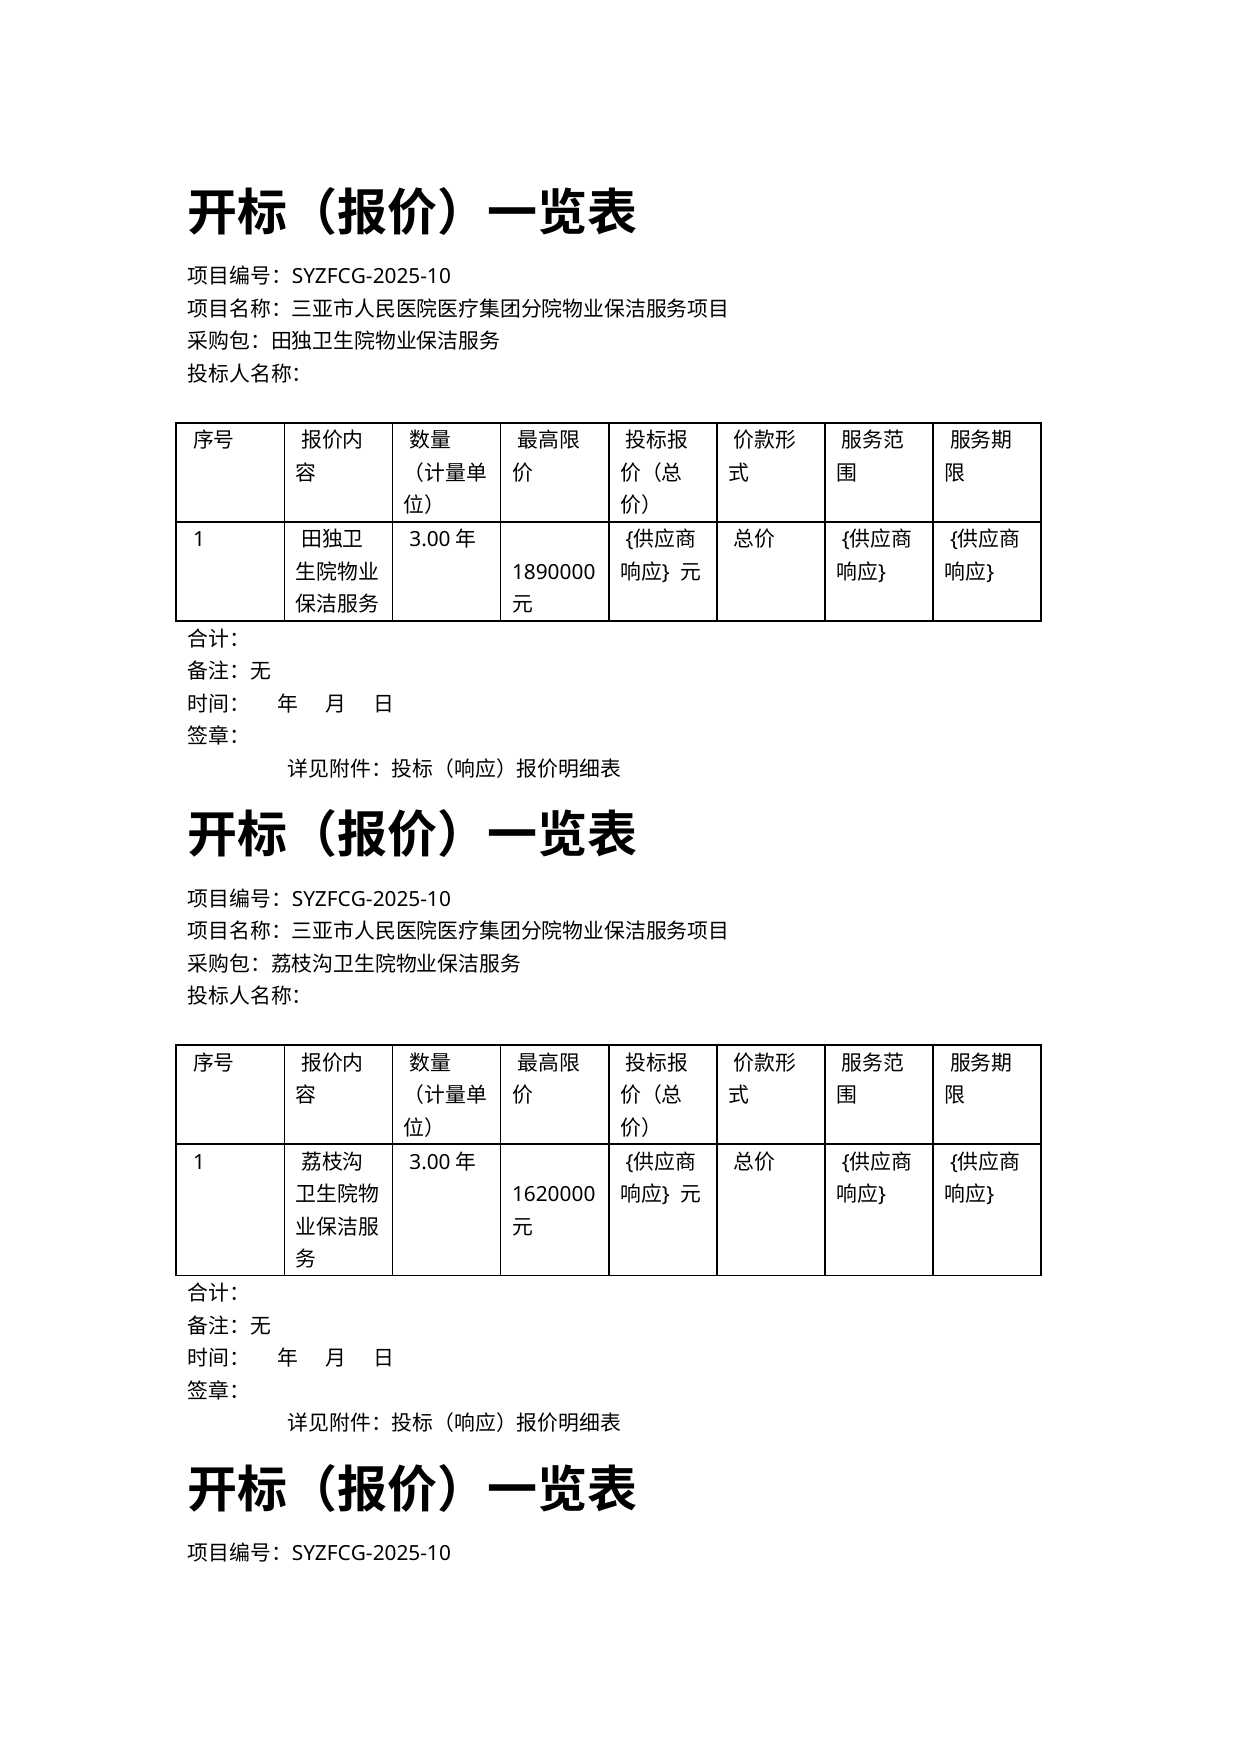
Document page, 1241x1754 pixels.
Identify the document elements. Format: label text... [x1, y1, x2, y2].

table_header 序号 [177, 424, 284, 521]
text 项目编号：SYZFCG-2025-10 [187, 259, 1053, 292]
table_cell {供应商响应} 元 [610, 523, 716, 620]
text 时间： 年 月 日 [187, 687, 1053, 719]
text 备注：无 [187, 1309, 1053, 1341]
table_header 序号 [177, 1046, 284, 1143]
text 投标人名称： [187, 979, 1053, 1012]
table_cell 总价 [718, 523, 824, 620]
text 签章： [187, 1374, 1053, 1406]
table_cell 田独卫生院物业保洁服务 [285, 523, 392, 620]
table_header 价款形式 [718, 1046, 824, 1143]
table_cell 3.00年 [393, 1145, 500, 1275]
text 采购包：田独卫生院物业保洁服务 [187, 324, 1053, 357]
text 项目编号：SYZFCG-2025-10 [187, 1536, 1053, 1569]
table_header 最高限价 [501, 424, 608, 521]
text 项目名称：三亚市人民医院医疗集团分院物业保洁服务项目 [187, 292, 1053, 324]
table_header 数量（计量单位） [393, 424, 500, 521]
table_header 服务期限 [934, 1046, 1040, 1143]
text 详见附件：投标（响应）报价明细表 [187, 1406, 1053, 1439]
text 详见附件：投标（响应）报价明细表 [187, 752, 1053, 784]
table_cell 荔枝沟卫生院物业保洁服务 [285, 1145, 392, 1275]
table_cell 3.00年 [393, 523, 500, 620]
text 时间： 年 月 日 [187, 1341, 1053, 1374]
table_cell {供应商响应} 元 [610, 1145, 716, 1275]
table_cell {供应商响应} [934, 1145, 1040, 1275]
table_header 投标报价（总价） [610, 424, 716, 521]
text 采购包：荔枝沟卫生院物业保洁服务 [187, 947, 1053, 979]
text 备注：无 [187, 654, 1053, 687]
text 项目名称：三亚市人民医院医疗集团分院物业保洁服务项目 [187, 914, 1053, 947]
text 开标（报价）一览表 [187, 1439, 1053, 1536]
table_cell 1 [177, 523, 284, 620]
text 合计： [187, 1276, 1053, 1309]
table_header 服务期限 [934, 424, 1040, 521]
table_cell {供应商响应} [826, 1145, 932, 1275]
table_cell 总价 [718, 1145, 824, 1275]
table_cell {供应商响应} [934, 523, 1040, 620]
text 开标（报价）一览表 [187, 162, 1053, 259]
text 投标人名称： [187, 357, 1053, 389]
text 签章： [187, 719, 1053, 752]
table_header 价款形式 [718, 424, 824, 521]
table_header 投标报价（总价） [610, 1046, 716, 1143]
table_header 数量（计量单位） [393, 1046, 500, 1143]
table_header 报价内容 [285, 424, 392, 521]
table_header 报价内容 [285, 1046, 392, 1143]
text 开标（报价）一览表 [187, 784, 1053, 882]
text 合计： [187, 622, 1053, 654]
table_header 服务范围 [826, 424, 932, 521]
table_cell {供应商响应} [826, 523, 932, 620]
text 项目编号：SYZFCG-2025-10 [187, 882, 1053, 914]
table_cell 1620000 元 [501, 1145, 608, 1275]
table_header 服务范围 [826, 1046, 932, 1143]
table_header 最高限价 [501, 1046, 608, 1143]
table_cell 1 [177, 1145, 284, 1275]
table_cell 1890000 元 [501, 523, 608, 620]
